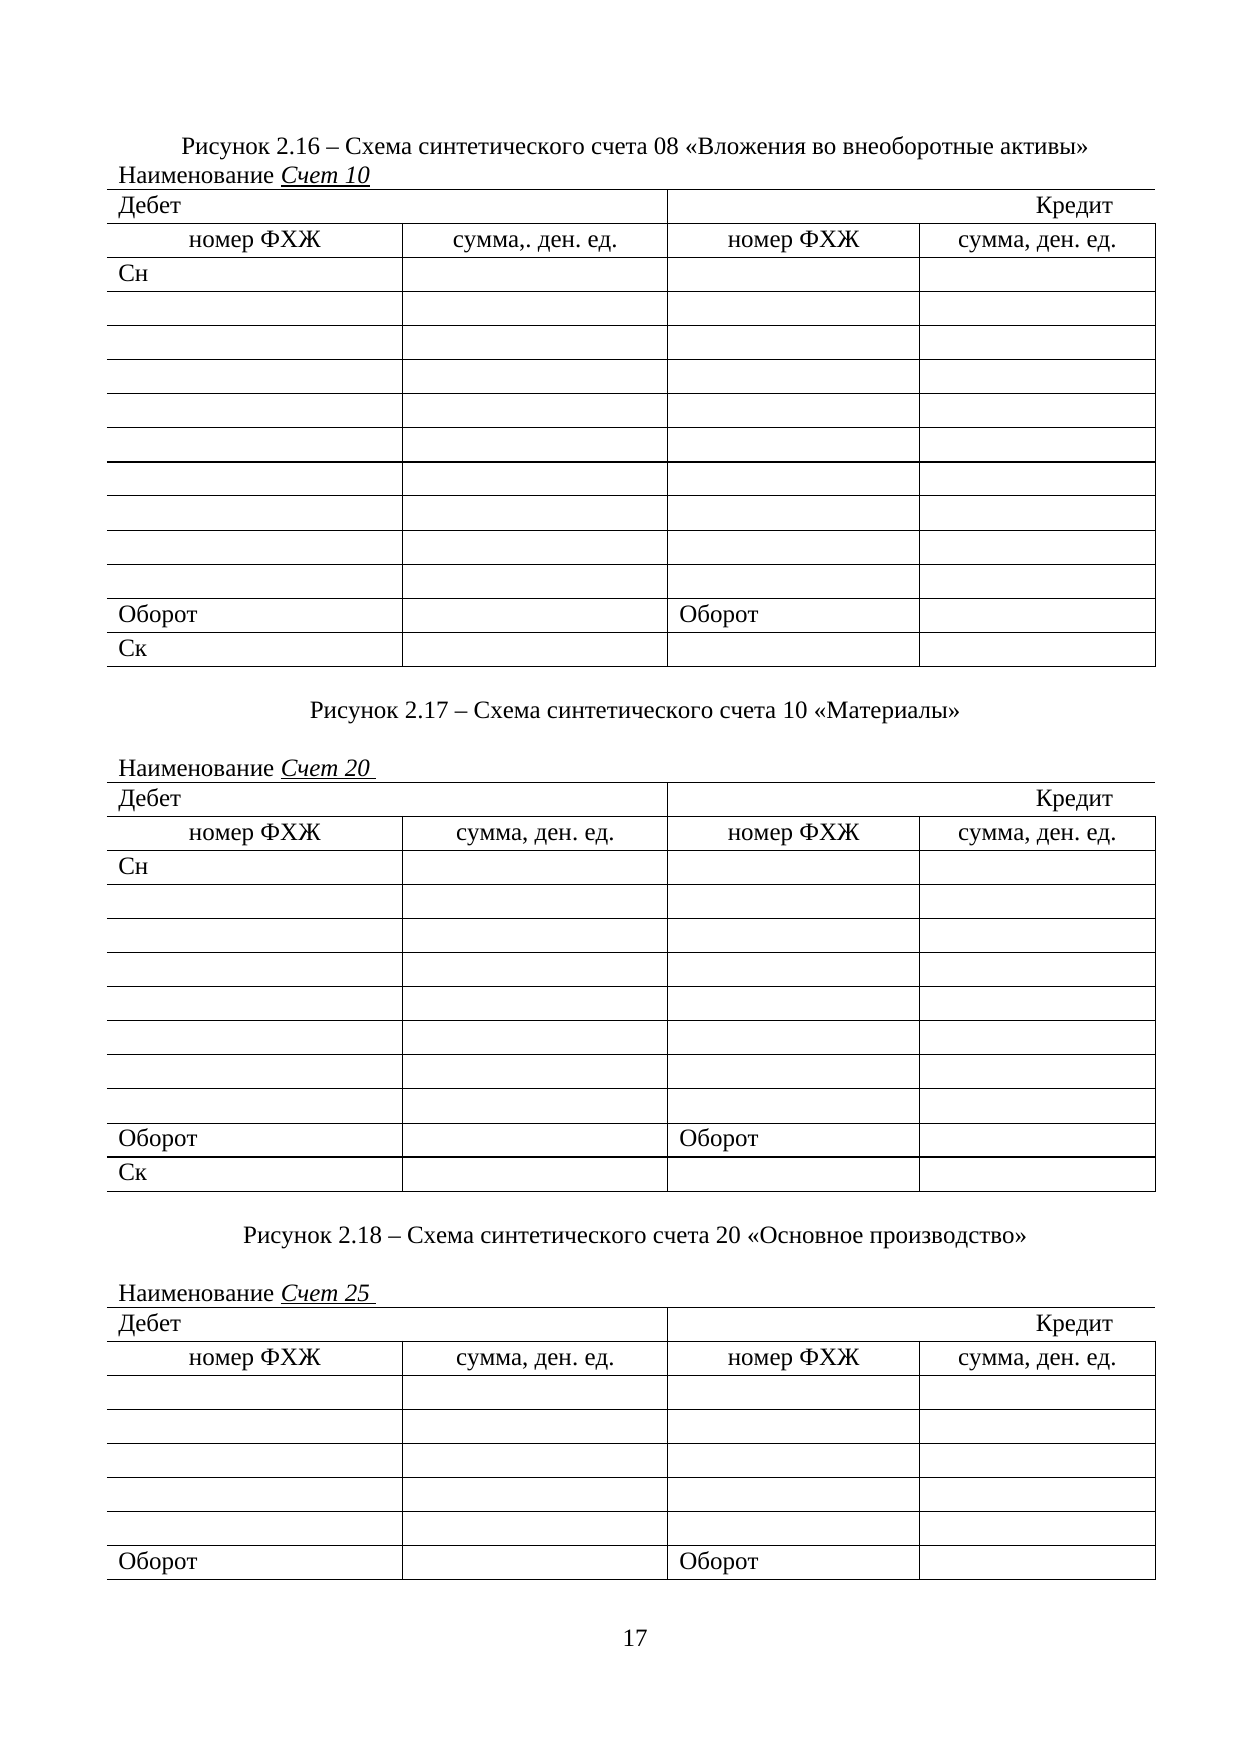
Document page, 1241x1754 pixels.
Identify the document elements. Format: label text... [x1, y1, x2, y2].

table_cell [668, 1410, 919, 1443]
table_cell [107, 1478, 402, 1511]
table_cell [920, 258, 1155, 291]
table_cell [668, 360, 919, 393]
table_cell [403, 633, 667, 666]
table_cell [668, 496, 919, 529]
table_cell [920, 428, 1155, 461]
table_cell [403, 987, 667, 1020]
table_cell [920, 1444, 1155, 1477]
table_cell [920, 394, 1155, 427]
table_header Кредит [668, 190, 1155, 223]
table_cell номер ФХЖ [107, 817, 402, 850]
table_cell [668, 1478, 919, 1511]
table_cell [107, 496, 402, 529]
table_cell [920, 360, 1155, 393]
table_cell [107, 1410, 402, 1443]
table_cell [920, 565, 1155, 598]
table_cell [403, 1055, 667, 1088]
table_cell [668, 428, 919, 461]
table_cell [668, 326, 919, 359]
table_cell [107, 1376, 402, 1409]
table_cell [403, 428, 667, 461]
text Наименование Счет 20 [118, 753, 1152, 782]
table_cell номер ФХЖ [668, 817, 919, 850]
table_cell [403, 1410, 667, 1443]
table_cell [920, 1055, 1155, 1088]
table_cell [668, 1444, 919, 1477]
table_cell Оборот [107, 599, 402, 632]
table_cell [107, 326, 402, 359]
table_cell [668, 633, 919, 666]
table_cell номер ФХЖ [668, 224, 919, 257]
table_cell [920, 919, 1155, 952]
table_header Дебет [107, 190, 667, 223]
table_header Кредит [668, 783, 1155, 816]
table_cell номер ФХЖ [107, 1342, 402, 1375]
table_cell [668, 1055, 919, 1088]
table_cell [668, 919, 919, 952]
table_header Дебет [107, 1308, 667, 1341]
text Рисунок 2.16 – Схема синтетического счета 08 «Вложения во внеоборотные активы» [118, 131, 1152, 160]
table_cell Сн [107, 851, 402, 884]
table_header Кредит [668, 1308, 1155, 1341]
table_cell [920, 1512, 1155, 1545]
table_cell сумма, ден. ед. [403, 1342, 667, 1375]
table_cell [403, 953, 667, 986]
table_cell сумма, ден. ед. [920, 817, 1155, 850]
table_cell [920, 1410, 1155, 1443]
table_cell [668, 1512, 919, 1545]
table_cell сумма, ден. ед. [403, 817, 667, 850]
table_cell [107, 1055, 402, 1088]
table_cell [920, 1546, 1155, 1579]
table_cell [668, 1376, 919, 1409]
table_cell [920, 851, 1155, 884]
table_cell [107, 987, 402, 1020]
table_cell сумма,. ден. ед. [403, 224, 667, 257]
table_cell [107, 919, 402, 952]
table_cell [107, 1444, 402, 1477]
table_cell [920, 1021, 1155, 1054]
table_cell [403, 1158, 667, 1191]
table_cell сумма, ден. ед. [920, 1342, 1155, 1375]
table_cell Оборот [668, 1124, 919, 1156]
table_cell Ск [107, 633, 402, 666]
table_cell Оборот [107, 1124, 402, 1156]
table_cell [920, 531, 1155, 563]
table_cell [107, 360, 402, 393]
table_cell [920, 463, 1155, 495]
table_cell [403, 292, 667, 325]
table_cell [107, 565, 402, 598]
table_cell Оборот [668, 1546, 919, 1579]
table_cell номер ФХЖ [668, 1342, 919, 1375]
table_cell [668, 258, 919, 291]
table_cell [107, 1021, 402, 1054]
table_header Дебет [107, 783, 667, 816]
table_cell [403, 496, 667, 529]
table_cell Сн [107, 258, 402, 291]
table_cell [920, 292, 1155, 325]
table_cell [107, 953, 402, 986]
table_cell [403, 1546, 667, 1579]
table_cell [920, 1478, 1155, 1511]
table_cell [403, 326, 667, 359]
table_cell [920, 599, 1155, 632]
table_cell [107, 394, 402, 427]
table_cell [920, 326, 1155, 359]
table_cell [920, 1124, 1155, 1156]
table_cell [403, 258, 667, 291]
table_cell [920, 885, 1155, 918]
table_cell [403, 1124, 667, 1156]
table_cell [920, 953, 1155, 986]
table_cell [668, 531, 919, 563]
table_cell Ск [107, 1158, 402, 1191]
table_cell [403, 394, 667, 427]
table_cell [403, 1444, 667, 1477]
table_cell [668, 292, 919, 325]
table_cell [920, 1089, 1155, 1122]
table_cell [668, 463, 919, 495]
table_cell [920, 633, 1155, 666]
table_cell [403, 885, 667, 918]
table_cell [920, 987, 1155, 1020]
table_cell [107, 531, 402, 563]
table_cell [107, 1089, 402, 1122]
table_cell [668, 1158, 919, 1191]
table_cell [668, 565, 919, 598]
table_cell [403, 599, 667, 632]
text Рисунок 2.18 – Схема синтетического счета 20 «Основное производство» [118, 1220, 1152, 1249]
text Рисунок 2.17 – Схема синтетического счета 10 «Материалы» [118, 696, 1152, 724]
table_cell [403, 1021, 667, 1054]
table_cell [920, 496, 1155, 529]
table_cell [920, 1158, 1155, 1191]
table_cell [403, 1376, 667, 1409]
table_cell [403, 463, 667, 495]
text Наименование Счет 10 [118, 160, 1152, 189]
table_cell [403, 1478, 667, 1511]
table_cell номер ФХЖ [107, 224, 402, 257]
table_cell [403, 1512, 667, 1545]
table_cell [920, 1376, 1155, 1409]
table_cell [403, 1089, 667, 1122]
table_cell [403, 360, 667, 393]
table_cell Оборот [107, 1546, 402, 1579]
text Наименование Счет 25 [118, 1278, 1152, 1307]
table_cell [107, 885, 402, 918]
table_cell [107, 292, 402, 325]
table_cell [107, 428, 402, 461]
table_cell [403, 565, 667, 598]
table_cell [668, 1021, 919, 1054]
table_cell [403, 531, 667, 563]
table_cell [668, 953, 919, 986]
table_cell Оборот [668, 599, 919, 632]
table_cell сумма, ден. ед. [920, 224, 1155, 257]
table_cell [107, 1512, 402, 1545]
table_cell [668, 987, 919, 1020]
table_cell [668, 885, 919, 918]
table_cell [403, 851, 667, 884]
table_cell [107, 463, 402, 495]
table_cell [668, 851, 919, 884]
table_cell [668, 394, 919, 427]
table_cell [403, 919, 667, 952]
table_cell [668, 1089, 919, 1122]
